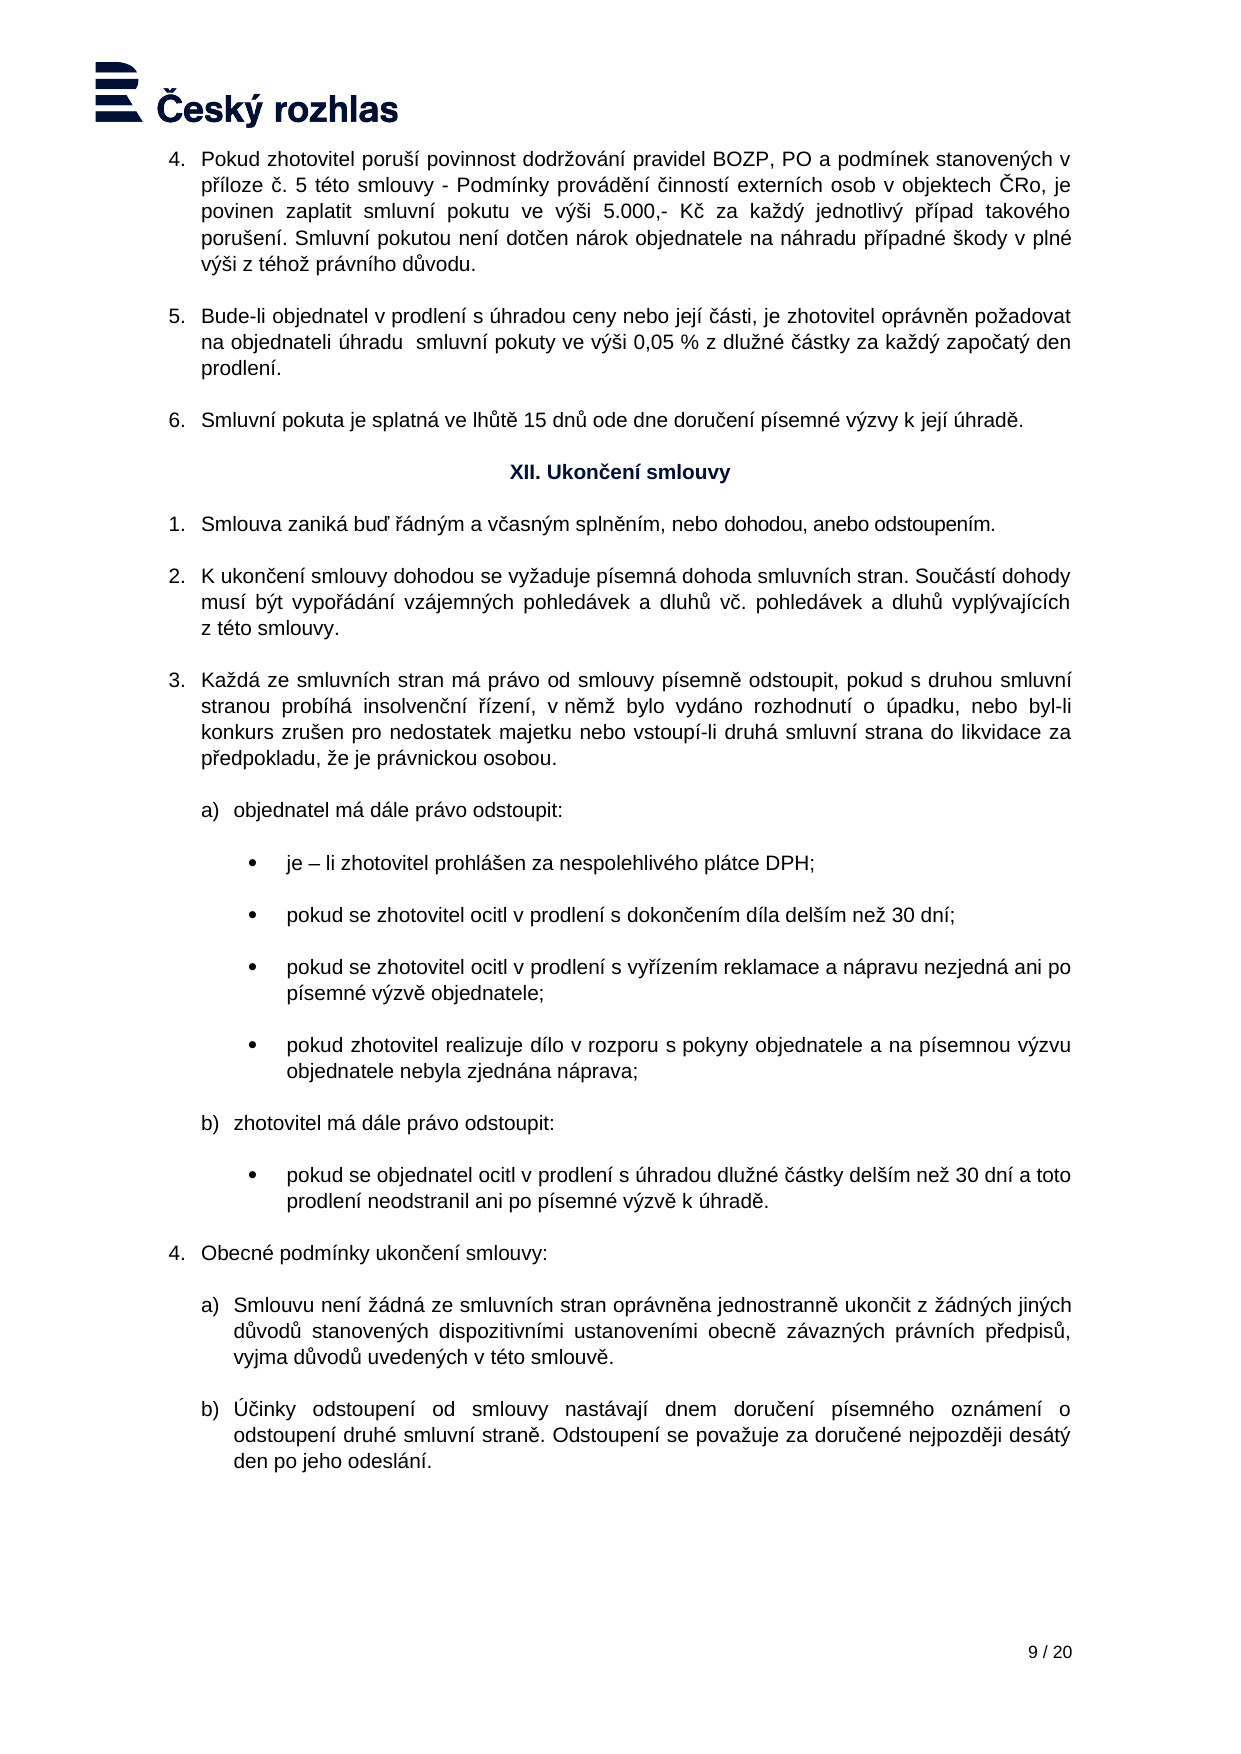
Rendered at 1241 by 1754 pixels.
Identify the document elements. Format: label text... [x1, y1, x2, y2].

list K ukončení smlouvy dohodou se vyžaduje písemná dohoda smluvních stran. Součástí dohody musí být vypořádání vzájemných pohledávek a dluhů vč. pohledávek a dluhů vyplývajících z této smlouvy. [168, 563, 1072, 641]
list Každá ze smluvních stran má právo od smlouvy písemně odstoupit, pokud s druhou smluvní stranou probíhá insolvenční řízení, v němž bylo vydáno rozhodnutí o úpadku, nebo byl-li konkurs zrušen pro nedostatek majetku nebo vstoupí-li druhá smluvní strana do likvidace za předpokladu, že je právnickou osobou. [168, 667, 1072, 771]
list je – li zhotovitel prohlášen za nespolehlivého plátce DPH; [249, 849, 1072, 875]
subtitle Ukončení smlouvy [168, 458, 1072, 484]
list pokud se zhotovitel ocitl v prodlení s dokončením díla delším než 30 dní; [249, 901, 1072, 927]
list Smlouva zaniká buď řádným a včasným splněním, nebo dohodou, anebo odstoupením. [168, 511, 1072, 537]
list Smlouvu není žádná ze smluvních stran oprávněna jednostranně ukončit z žádných jiných důvodů stanovených dispozitivními ustanoveními obecně závazných právních předpisů, vyjma důvodů uvedených v této smlouvě. [201, 1292, 1072, 1370]
list Účinky odstoupení od smlouvy nastávají dnem doručení písemného oznámení o odstoupení druhé smluvní straně. Odstoupení se považuje za doručené nejpozději desátý den po jeho odeslání. [201, 1396, 1072, 1474]
list Obecné podmínky ukončení smlouvy: [168, 1240, 1072, 1266]
list pokud zhotovitel realizuje dílo v rozporu s pokyny objednatele a na písemnou výzvu objednatele nebyla zjednána náprava; [249, 1031, 1072, 1083]
list zhotovitel má dále právo odstoupit: [201, 1109, 1072, 1136]
list pokud se zhotovitel ocitl v prodlení s vyřízením reklamace a nápravu nezjedná ani po písemné výzvě objednatele; [249, 953, 1072, 1005]
list Pokud zhotovitel poruší povinnost dodržování pravidel BOZP, PO a podmínek stanovených v příloze č. 5 této smlouvy - Podmínky provádění činností externích osob v objektech ČRo, je povinen zaplatit smluvní pokutu ve výši 5.000,- Kč za každý jednotlivý případ takového porušení. Smluvní pokutou není dotčen nárok objednatele na náhradu případné škody v plné výši z téhož právního důvodu. [168, 146, 1072, 276]
list pokud se objednatel ocitl v prodlení s úhradou dlužné částky delším než 30 dní a toto prodlení neodstranil ani po písemné výzvě k úhradě. [249, 1162, 1072, 1214]
list objednatel má dále právo odstoupit: [201, 797, 1072, 823]
picture [95, 62, 398, 128]
list Smluvní pokuta je splatná ve lhůtě 15 dnů ode dne doručení písemné výzvy k její úhradě. [168, 406, 1072, 432]
list Bude-li objednatel v prodlení s úhradou ceny nebo její části, je zhotovitel oprávněn požadovat na objednateli úhradu smluvní pokuty ve výši 0,05 % z dlužné částky za každý započatý den prodlení. [168, 302, 1072, 380]
